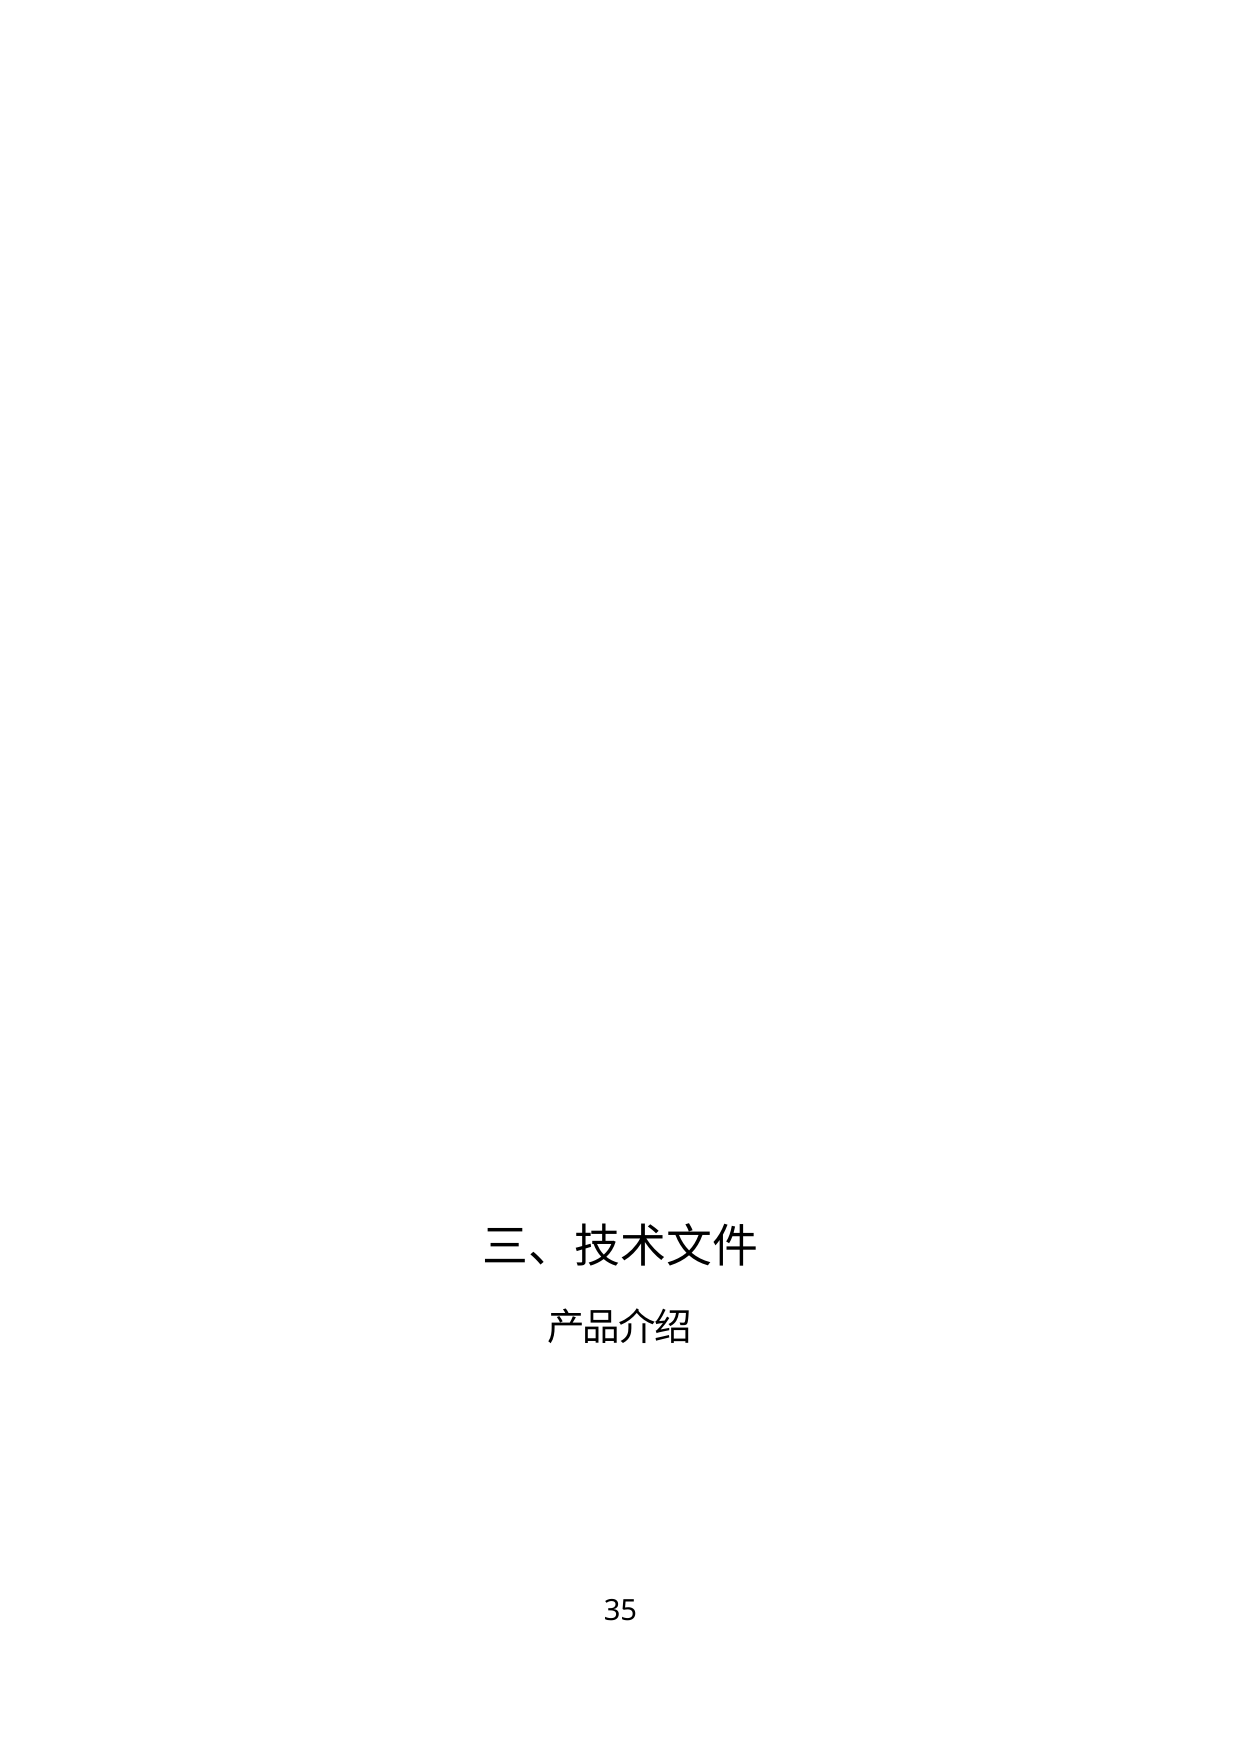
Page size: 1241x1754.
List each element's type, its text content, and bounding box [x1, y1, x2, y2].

text 产品介绍 [165, 1291, 1075, 1356]
text 三、技术文件 [165, 1193, 1075, 1291]
